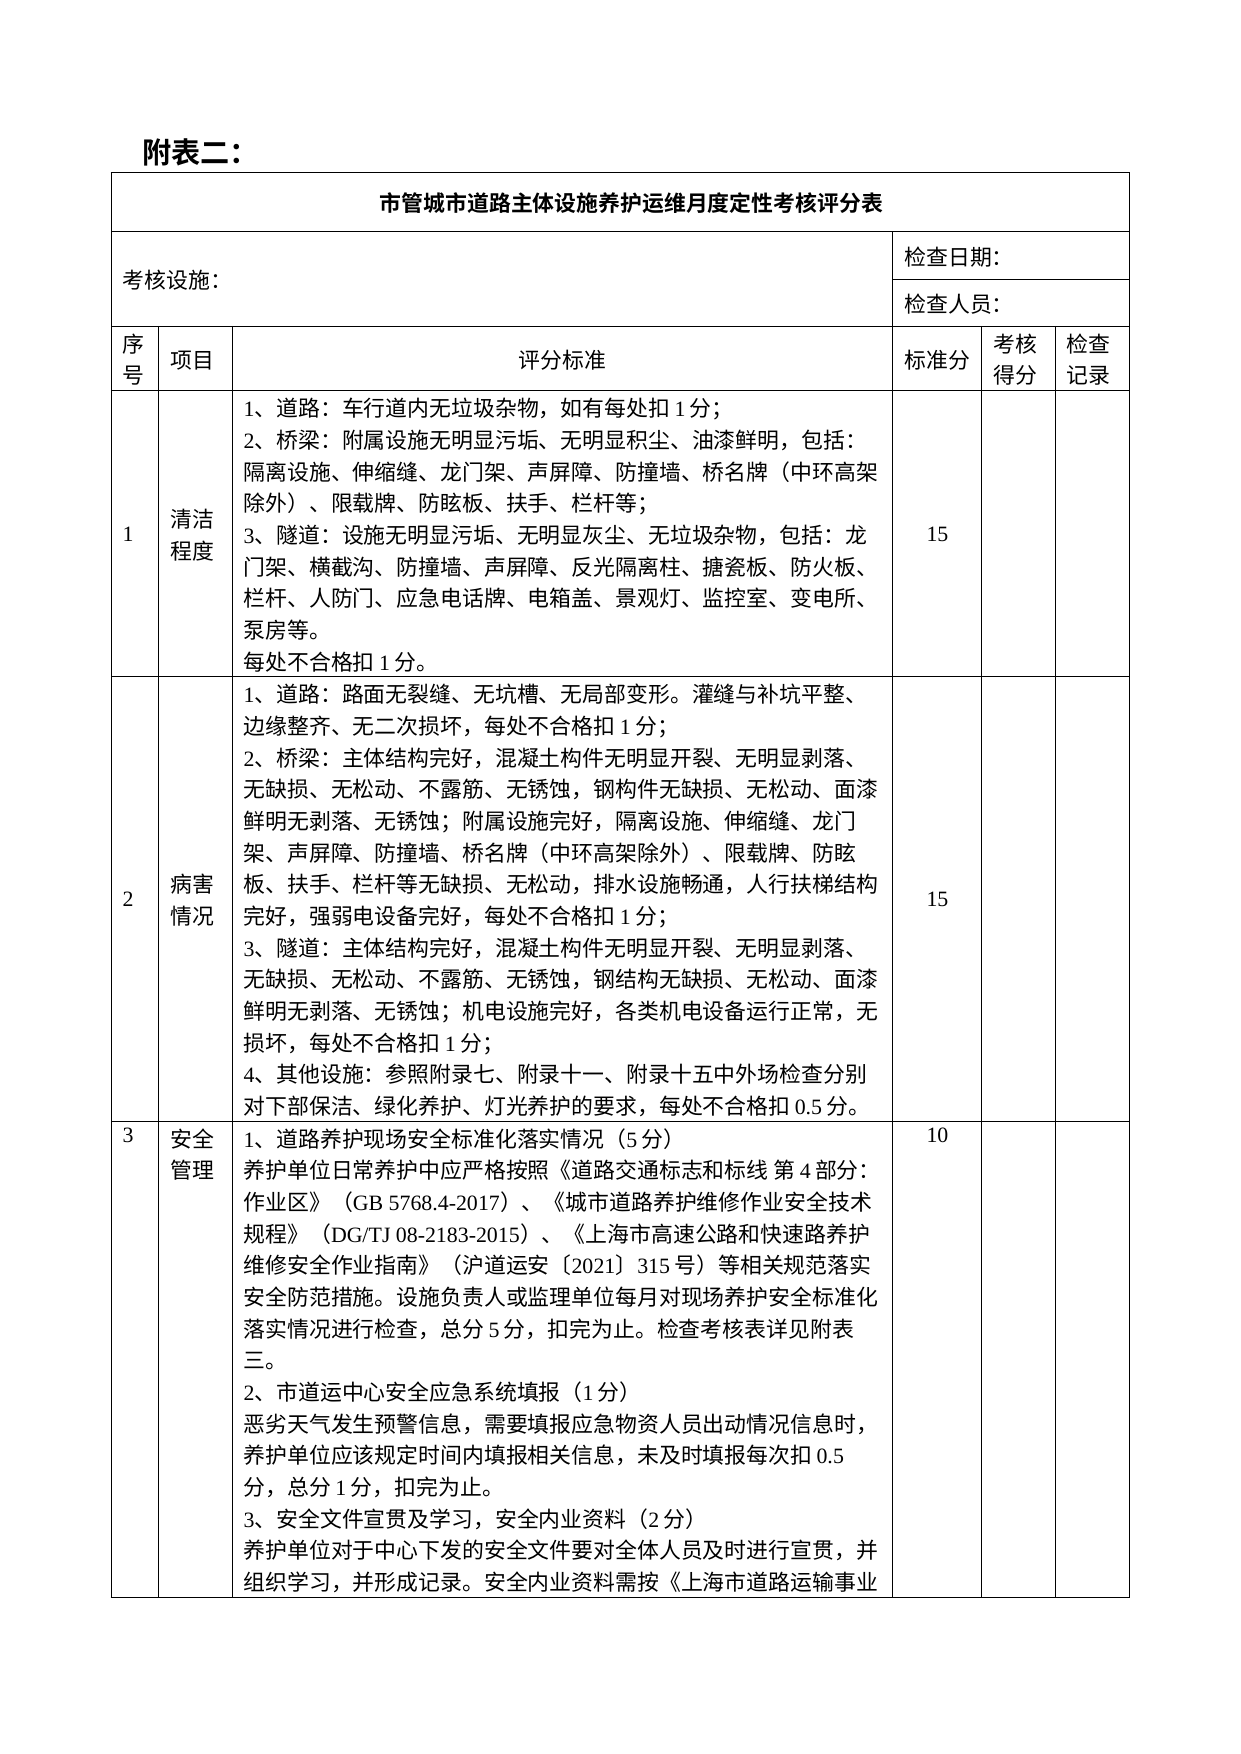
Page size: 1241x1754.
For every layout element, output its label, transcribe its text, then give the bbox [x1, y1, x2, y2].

table_cell 检查记录 [1056, 327, 1129, 390]
table_cell 3 [112, 1122, 158, 1597]
table_cell [982, 677, 1055, 1121]
table_cell 考核设施： [112, 232, 892, 326]
table_cell [1056, 677, 1129, 1121]
table_cell [982, 391, 1055, 676]
table_cell [982, 1122, 1055, 1597]
table_cell 病害情况 [159, 677, 232, 1121]
table_cell 1、道路：路面无裂缝、无坑槽、无局部变形。灌缝与补坑平整、边缘整齐、无二次损坏，每处不合格扣1分； 2、桥梁：主体结构完好，混凝土构件无明显开裂、无明显剥落、无缺损、无松动、不露筋、无锈蚀，钢构件无缺损、无松动、面漆鲜明无剥落、无锈蚀；附属设施完好，隔离设施、伸缩缝、龙门架、声屏障、防撞墙、桥名牌（中环高架除外）、限载牌、防眩板、扶手、栏杆等无缺损、无松动，排水设施畅通，人行扶梯结构完好，强弱电设备完好，每处不合格扣1分； 3、隧道：主体结构完好，混凝土构件无明显开裂、无明显剥落、无缺损、无松动、不露筋、无锈蚀，钢结构无缺损、无松动、面漆鲜明无剥落、无锈蚀；机电设施完好，各类机电设备运行正常，无损坏，每处不合格扣1分； 4、其他设施：参照附录七、附录十一、附录十五中外场检查分别对下部保洁、绿化养护、灯光养护的要求，每处不合格扣0.5分。 [233, 677, 892, 1121]
table_cell 项目 [159, 327, 232, 390]
table_header 市管城市道路主体设施养护运维月度定性考核评分表 [112, 173, 1129, 231]
table_cell 1、道路：车行道内无垃圾杂物，如有每处扣1分； 2、桥梁：附属设施无明显污垢、无明显积尘、油漆鲜明，包括：隔离设施、伸缩缝、龙门架、声屏障、防撞墙、桥名牌（中环高架除外）、限载牌、防眩板、扶手、栏杆等； 3、隧道：设施无明显污垢、无明显灰尘、无垃圾杂物，包括：龙门架、横截沟、防撞墙、声屏障、反光隔离柱、搪瓷板、防火板、栏杆、人防门、应急电话牌、电箱盖、景观灯、监控室、变电所、泵房等。 每处不合格扣1分。 [233, 391, 892, 676]
table_cell 10 [893, 1122, 981, 1597]
table_cell 15 [893, 391, 981, 676]
table_cell 安全管理 [159, 1122, 232, 1597]
table_cell 序号 [112, 327, 158, 390]
text 附表二： [142, 130, 1098, 172]
table_cell 2 [112, 677, 158, 1121]
table_cell 检查日期： [893, 232, 1129, 278]
table_cell [1056, 391, 1129, 676]
table_cell 清洁程度 [159, 391, 232, 676]
table_cell 15 [893, 677, 981, 1121]
table_cell 考核得分 [982, 327, 1055, 390]
table_cell 1 [112, 391, 158, 676]
table_cell 评分标准 [233, 327, 892, 390]
table_cell 检查人员： [893, 280, 1129, 326]
table_cell 标准分 [893, 327, 981, 390]
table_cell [233, 1122, 892, 1597]
table_cell [1056, 1122, 1129, 1597]
